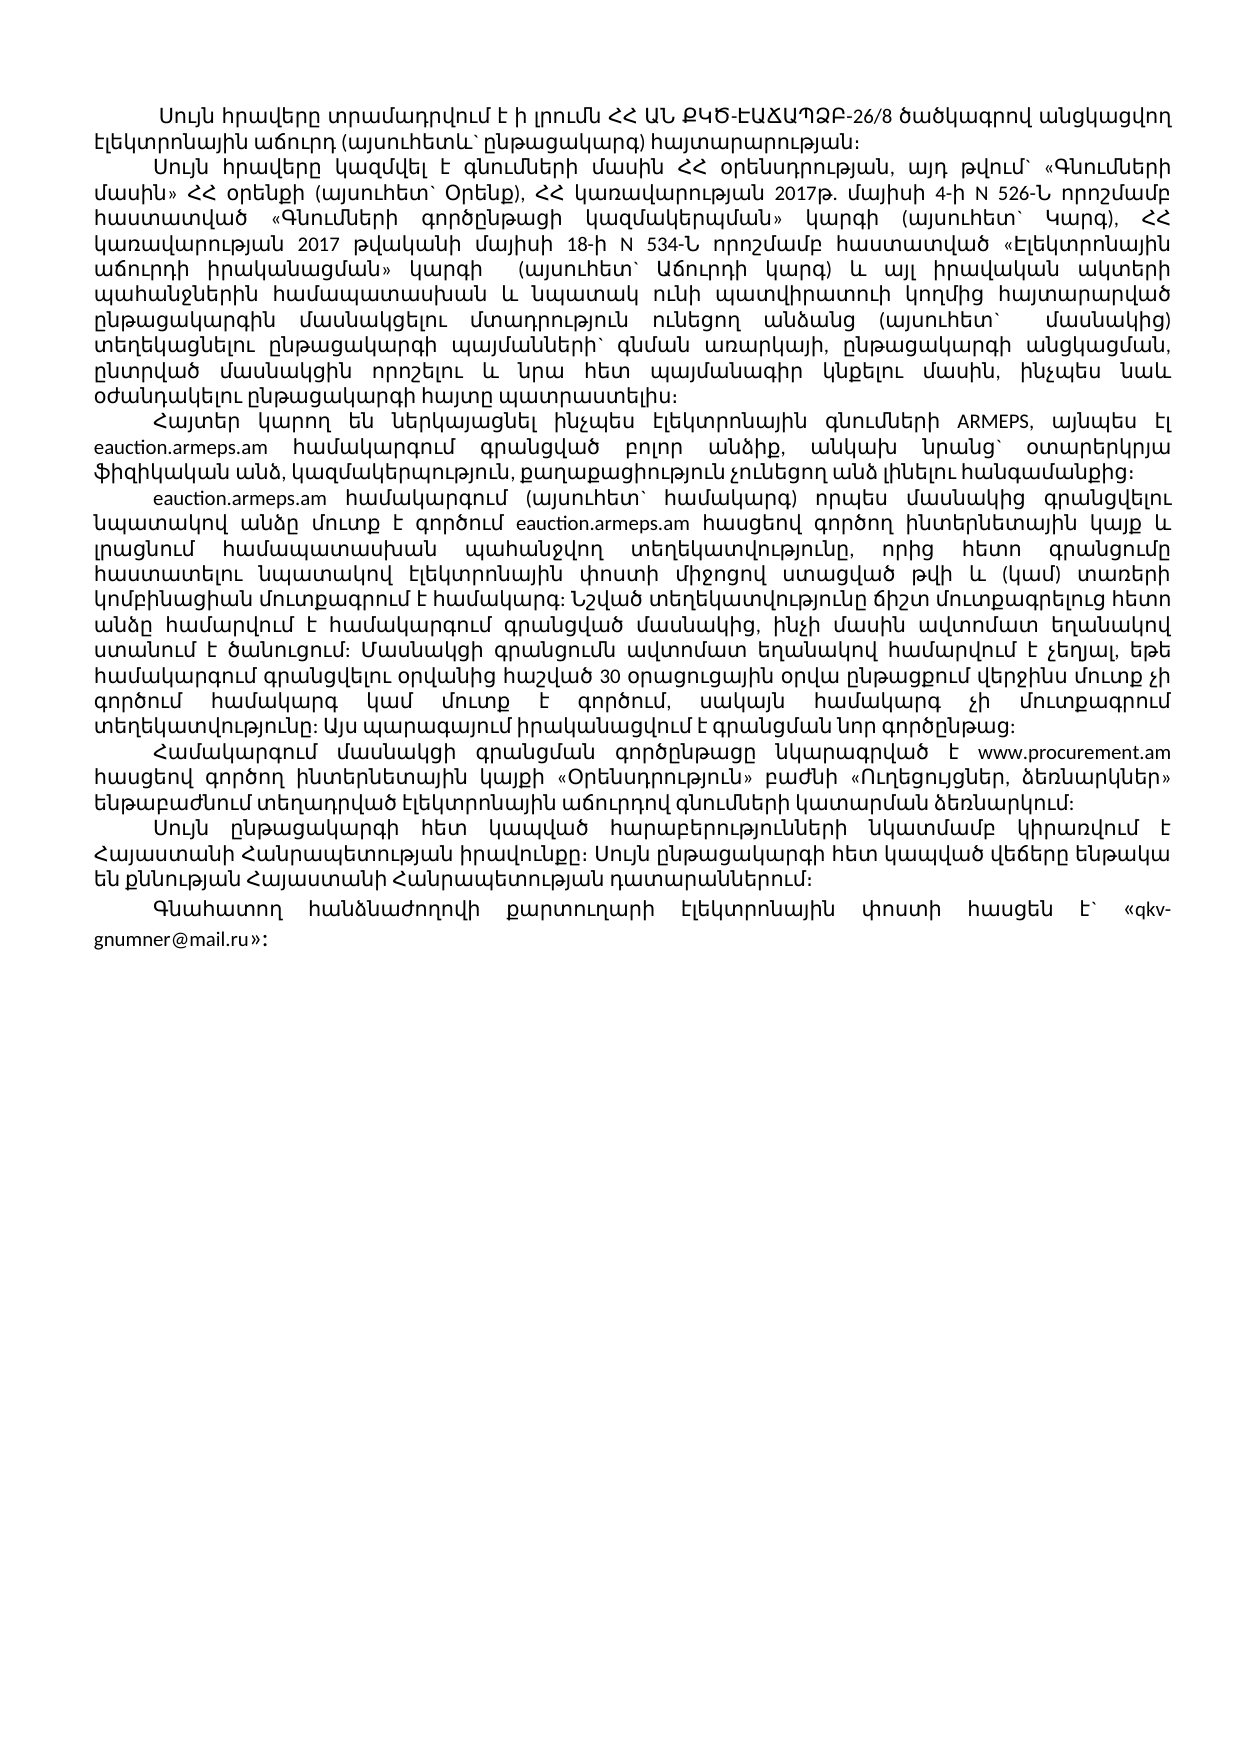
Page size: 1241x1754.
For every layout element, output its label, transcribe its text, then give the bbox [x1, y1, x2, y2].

text Համակարգում մասնակցի գրանցման գործընթացը նկարագրված է www.procurement.am հասցեով գործող ինտերնետային կայքի «Օրենսդրություն» բաժնի «Ուղեցույցներ, ձեռնարկներ» ենթաբաժնում տեղադրված էլեկտրոնային աճուրդով գնումների կատարման ձեռնարկում: [94, 739, 1171, 815]
text eauction.armeps.am համակարգում (այսուհետ` համակարգ) որպես մասնակից գրանցվելու նպատակով անձը մուտք է գործում eauction.armeps.am հասցեով գործող ինտերնետային կայք և լրացնում համապատասխան պահանջվող տեղեկատվությունը, որից հետո գրանցումը հաստատելու նպատակով էլեկտրոնային փոստի միջոցով ստացված թվի և (կամ) տառերի կոմբինացիան մուտքագրում է համակարգ: Նշված տեղեկատվությունը ճիշտ մուտքագրելուց հետո անձը համարվում է համակարգում գրանցված մասնակից, ինչի մասին ավտոմատ եղանակով ստանում է ծանուցում: Մասնակցի գրանցումն ավտոմատ եղանակով համարվում է չեղյալ, եթե համակարգում գրանցվելու օրվանից հաշված 30 օրացուցային օրվա ընթացքում վերջինս մուտք չի գործում համակարգ կամ մուտք է գործում, սակայն համակարգ չի մուտքագրում տեղեկատվությունը: Այս պարագայում իրականացվում է գրանցման նոր գործընթաց: [94, 485, 1171, 739]
text Սույն հրավերը տրամադրվում է ի լրումն ՀՀ ԱՆ ՔԿԾ-ԷԱՃԱՊՁԲ-26/8 ծածկագրով անցկացվող էլեկտրոնային աճուրդ (այսուհետև` ընթացակարգ) հայտարարության։ [94, 104, 1171, 154]
text Սույն հրավերը կազմվել է գնումների մասին ՀՀ օրենսդրության, այդ թվում` «Գնումների մասին» ՀՀ օրենքի (այսուհետ` Օրենք), ՀՀ կառավարության 2017թ. մայիսի 4-ի N 526-Ն որոշմամբ հաստատված «Գնումների գործընթացի կազմակերպման» կարգի (այսուհետ` Կարգ), ՀՀ կառավարության 2017 թվականի մայիսի 18-ի N 534-Ն որոշմամբ հաստատված «Էլեկտրոնային աճուրդի իրականացման» կարգի (այսուհետ` Աճուրդի կարգ) և այլ իրավական ակտերի պահանջներին համապատասխան և նպատակ ունի պատվիրատուի կողմից հայտարարված ընթացակարգին մասնակցելու մտադրություն ունեցող անձանց (այսուհետ` մասնակից) տեղեկացնելու ընթացակարգի պայմանների` գնման առարկայի, ընթացակարգի անցկացման, ընտրված մասնակցին որոշելու և նրա հետ պայմանագիր կնքելու մասին, ինչպես նաև օժանդակելու ընթացակարգի հայտը պատրաստելիս։ [94, 154, 1171, 409]
text Հայտեր կարող են ներկայացնել ինչպես էլեկտրոնային գնումների ARMEPS, այնպես էլ eauction.armeps.am համակարգում գրանցված բոլոր անձիք, անկախ նրանց` օտարերկրյա ֆիզիկական անձ, կազմակերպություն, քաղաքացիություն չունեցող անձ լինելու հանգամանքից։ [94, 409, 1171, 485]
text Սույն ընթացակարգի հետ կապված հարաբերությունների նկատմամբ կիրառվում է Հայաստանի Հանրապետության իրավունքը։ Սույն ընթացակարգի հետ կապված վեճերը ենթակա են քննության Հայաստանի Հանրապետության դատարաններում։ [94, 815, 1171, 892]
text Գնահատող հանձնաժողովի քարտուղարի էլեկտրոնային փոստի հասցեն է` «qkv-gnumner@mail.ru»: [94, 892, 1171, 953]
